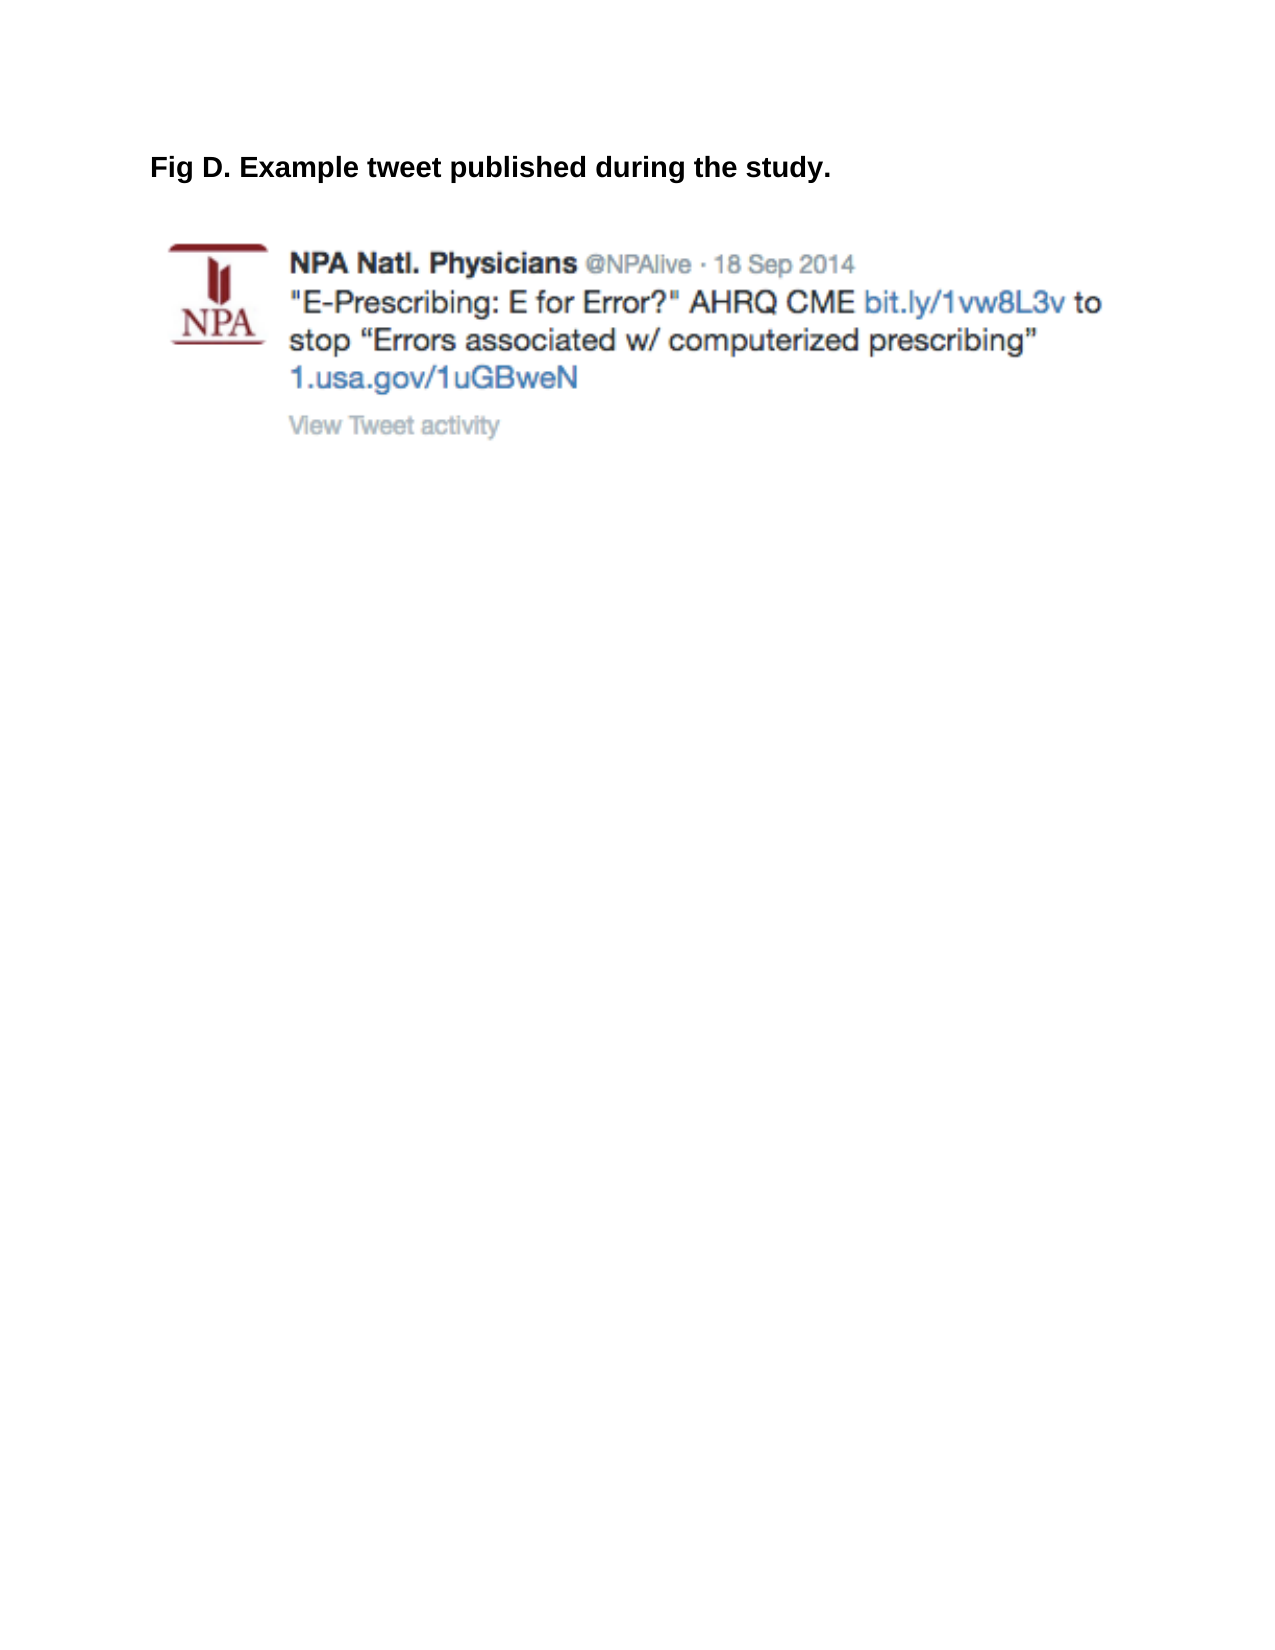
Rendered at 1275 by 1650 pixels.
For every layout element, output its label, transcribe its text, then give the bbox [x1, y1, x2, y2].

text Fig D. Example tweet published during the study. [150, 150, 1125, 183]
picture [150, 210, 1121, 462]
